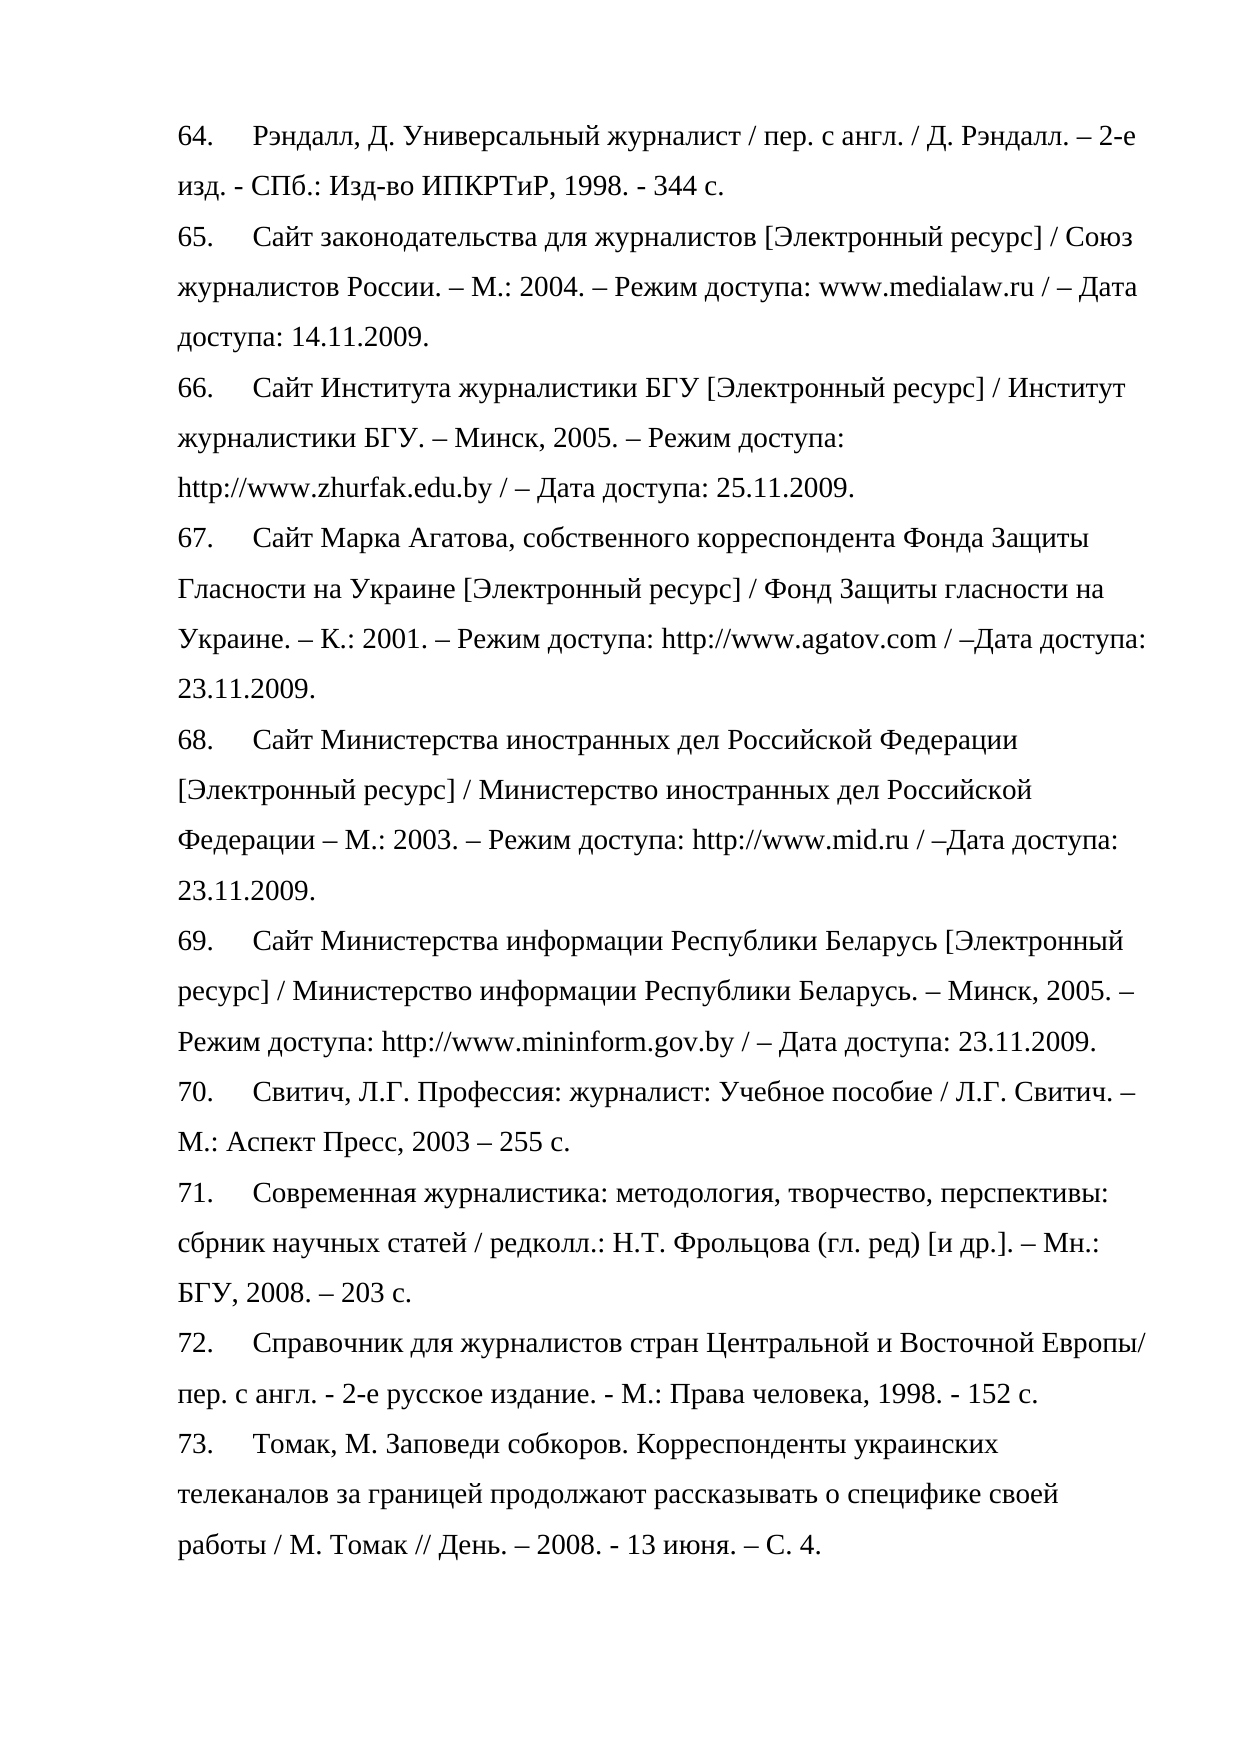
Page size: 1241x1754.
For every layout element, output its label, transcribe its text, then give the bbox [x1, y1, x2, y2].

list Сайт законодательства для журналистов [Электронный ресурс] / Союз журналистов России. – М.: 2004. – Режим доступа: www.medialaw.ru / – Дата доступа: 14.11.2009. [177, 219, 1152, 353]
list Сайт Министерства информации Республики Беларусь [Электронный ресурс] / Министерство информации Республики Беларусь. – Минск, 2005. – Режим доступа: http://www.mininform.gov.by / – Дата доступа: 23.11.2009. [177, 923, 1152, 1057]
list Свитич, Л.Г. Профессия: журналист: Учебное пособие / Л.Г. Свитич. – М.: Аспект Пресс, 2003 – 255 с. [177, 1074, 1152, 1158]
list Справочник для журналистов стран Центральной и Восточной Европы/ пер. с англ. - 2-е русское издание. - М.: Права человека, 1998. - 152 с. [177, 1326, 1152, 1409]
list Сайт Института журналистики БГУ [Электронный ресурс] / Институт журналистики БГУ. – Минск, 2005. – Режим доступа: http://www.zhurfak.edu.by / – Дата доступа: 25.11.2009. [177, 370, 1152, 504]
list Современная журналистика: методология, творчество, перспективы: сбрник научных статей / редколл.: Н.Т. Фрольцова (гл. ред) [и др.]. – Мн.: БГУ, 2008. – 203 с. [177, 1175, 1152, 1309]
list Рэндалл, Д. Универсальный журналист / пер. с англ. / Д. Рэндалл. – 2-е изд. - СПб.: Изд-во ИПКРТиР, 1998. - 344 с. [177, 118, 1152, 202]
list Томак, М. Заповеди собкоров. Корреспонденты украинских телеканалов за границей продолжают рассказывать о специфике своей работы / М. Томак // День. – 2008. - 13 июня. – С. 4. [177, 1426, 1152, 1560]
list Сайт Марка Агатова, собственного корреспондента Фонда Защиты Гласности на Украине [Электронный ресурс] / Фонд Защиты гласности на Украине. – К.: 2001. – Режим доступа: http://www.agatov.com / –Дата доступа: 23.11.2009. [177, 521, 1152, 705]
list Сайт Министерства иностранных дел Российской Федерации [Электронный ресурс] / Министерство иностранных дел Российской Федерации – М.: 2003. – Режим доступа: http://www.mid.ru / –Дата доступа: 23.11.2009. [177, 722, 1152, 906]
